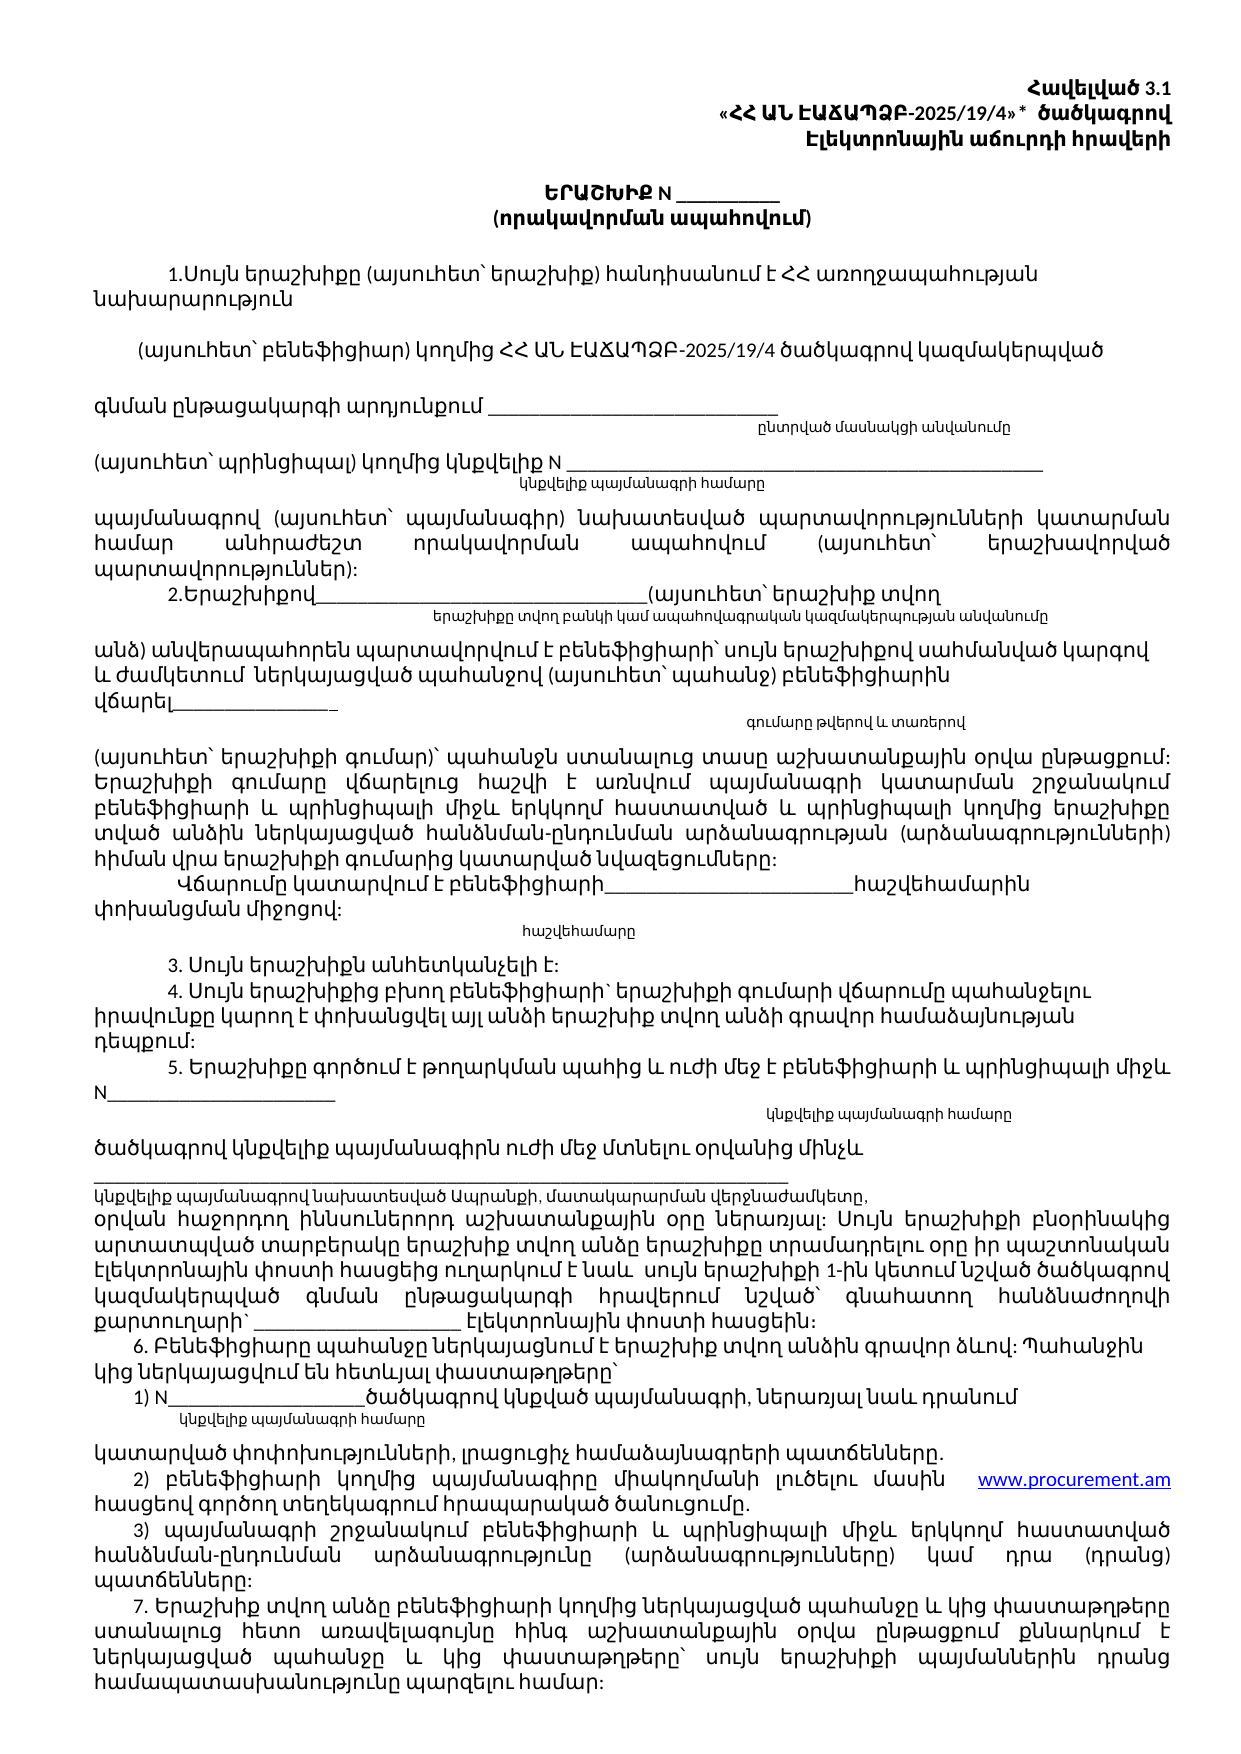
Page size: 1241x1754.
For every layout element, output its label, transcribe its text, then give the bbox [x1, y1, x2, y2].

text կնքվելիք պայմանագրով նախատեսված Ապրանքի, մատակարարման վերջնաժամկետը, [94, 1186, 1171, 1207]
text օրվան հաջորդող իննսուներորդ աշխատանքային օրը ներառյալ: Սույն երաշխիքի բնօրինակից արտատպված տարբերակը երաշխիք տվող անձը երաշխիքը տրամադրելու օրը իր պաշտոնական էլեկտրոնային փոստի հասցեից ուղարկում է նաև սույն երաշխիքի 1-ին կետում նշված ծածկագրով կազմակերպված գնման ընթացակարգի հրավերում նշված՝ գնահատող հանձնաժողովի քարտուղարի` ____________________ էլեկտրոնային փոստի հասցեին։ [94, 1207, 1171, 1334]
text կատարված փոփոխությունների, լրացուցիչ համաձայնագրերի պատճենները. [94, 1441, 1171, 1466]
text «ՀՀ ԱՆ ԷԱՃԱՊՁԲ-2025/19/4»* ծածկագրով [94, 100, 1171, 126]
text 3. Սույն երաշխիքն անհետկանչելի է: [94, 952, 1171, 978]
text ընտրված մասնակցի անվանումը [94, 419, 1171, 449]
text ծածկագրով կնքվելիք պայմանագիրն ուժի մեջ մտնելու օրվանից մինչև [94, 1136, 1171, 1161]
text անձ) անվերապահորեն պարտավորվում է բենեֆիցիարի՝ սույն երաշխիքով սահմանված կարգով և ժամկետում ներկայացված պահանջով (այսուհետ՝ պահանջ) բենեֆիցիարին վճարել_______________ [94, 637, 1171, 713]
text 6. Բենեֆիցիարը պահանջը ներկայացնում է երաշխիք տվող անձին գրավոր ձևով: Պահանջին կից ներկայացվում են հետևյալ փաստաթղթերը՝ [94, 1334, 1171, 1384]
text կնքվելիք պայմանագրի համարը [610, 1105, 1171, 1136]
text երաշխիքը տվող բանկի կամ ապահովագրական կազմակերպության անվանումը [94, 607, 1171, 637]
text 2) բենեֆիցիարի կողմից պայմանագիրը միակողմանի լուծելու մասին www.procurement.am հասցեով գործող տեղեկագրում հրապարակած ծանուցումը. [94, 1466, 1171, 1517]
text 5. Երաշխիքը գործում է թողարկման պահից և ուժի մեջ է բենեֆիցիարի և պրինցիպալի միջև N______________________ [94, 1054, 1171, 1105]
text (որակավորման ապահովում) [94, 205, 1171, 231]
text ԵՐԱՇԽԻՔ N __________ [94, 180, 1171, 205]
text Հավելված 3.1 [94, 75, 1171, 100]
text գնման ընթացակարգի արդյունքում ____________________________ [94, 393, 1171, 419]
text կնքվելիք պայմանագրի համարը [94, 1410, 1171, 1441]
text 7. Երաշխիք տվող անձը բենեֆիցիարի կողմից ներկայացված պահանջը և կից փաստաթղթերը ստանալուց հետո առավելագույնը հինգ աշխատանքային օրվա ընթացքում քննարկում է ներկայացված պահանջը և կից փաստաթղթերը՝ սույն երաշխիքի պայմաններին դրանց համապատասխանությունը պարզելու համար: [94, 1593, 1171, 1695]
text ___________________________________________________________________ [94, 1161, 1171, 1186]
text 1.Սույն երաշխիքը (այսուհետ՝ երաշխիք) հանդիսանում է ՀՀ առողջապահության նախարարություն [94, 261, 1171, 312]
text 3) պայմանագրի շրջանակում բենեֆիցիարի և պրինցիպալի միջև երկկողմ հաստատված հանձնման-ընդունման արձանագրությունը (արձանագրությունները) կամ դրա (դրանց) պատճենները: [94, 1517, 1171, 1593]
text 4. Սույն երաշխիքից բխող բենեֆիցիարի` երաշխիքի գումարի վճարումը պահանջելու իրավունքը կարող է փոխանցվել այլ անձի երաշխիք տվող անձի գրավոր համաձայնության դեպքում: [94, 978, 1171, 1054]
text Էլեկտրոնային աճուրդի հրավերի [94, 126, 1171, 151]
text (այսուհետ՝ պրինցիպալ) կողմից կնքվելիք N ______________________________________________ կնքվելիք պայմանագրի համարը [94, 449, 1171, 505]
text (այսուհետ՝ երաշխիքի գումար)՝ պահանջն ստանալուց տասը աշխատանքային օրվա ընթացքում: Երաշխիքի գումարը վճարելուց հաշվի է առնվում պայմանագրի կատարման շրջանակում բենեֆիցիարի և պրինցիպալի միջև երկկողմ հաստատված և պրինցիպալի կողմից երաշխիքը տված անձին ներկայացված հանձնման-ընդունման արձանագրության (արձանագրությունների) հիման վրա երաշխիքի գումարից կատարված նվազեցումները: [94, 744, 1171, 871]
text գումարը թվերով և տառերով [241, 713, 1171, 744]
text (այսուհետ՝ բենեֆիցիար) կողմից ՀՀ ԱՆ ԷԱՃԱՊՁԲ-2025/19/4 ծածկագրով կազմակերպված [94, 337, 1171, 393]
text պայմանագրով (այսուհետ՝ պայմանագիր) նախատեսված պարտավորությունների կատարման համար անհրաժեշտ որակավորման ապահովում (այսուհետ՝ երաշխավորված պարտավորություններ): [94, 505, 1171, 581]
text Վճարումը կատարվում է բենեֆիցիարի________________________հաշվեհամարին փոխանցման միջոցով: [94, 871, 1171, 922]
text 2.Երաշխիքով________________________________(այսուհետ՝ երաշխիք տվող [94, 581, 1171, 607]
text հաշվեհամարը [167, 922, 1171, 952]
text 1) N___________________ծածկագրով կնքված պայմանագրի, ներառյալ նաև դրանում [94, 1384, 1171, 1410]
